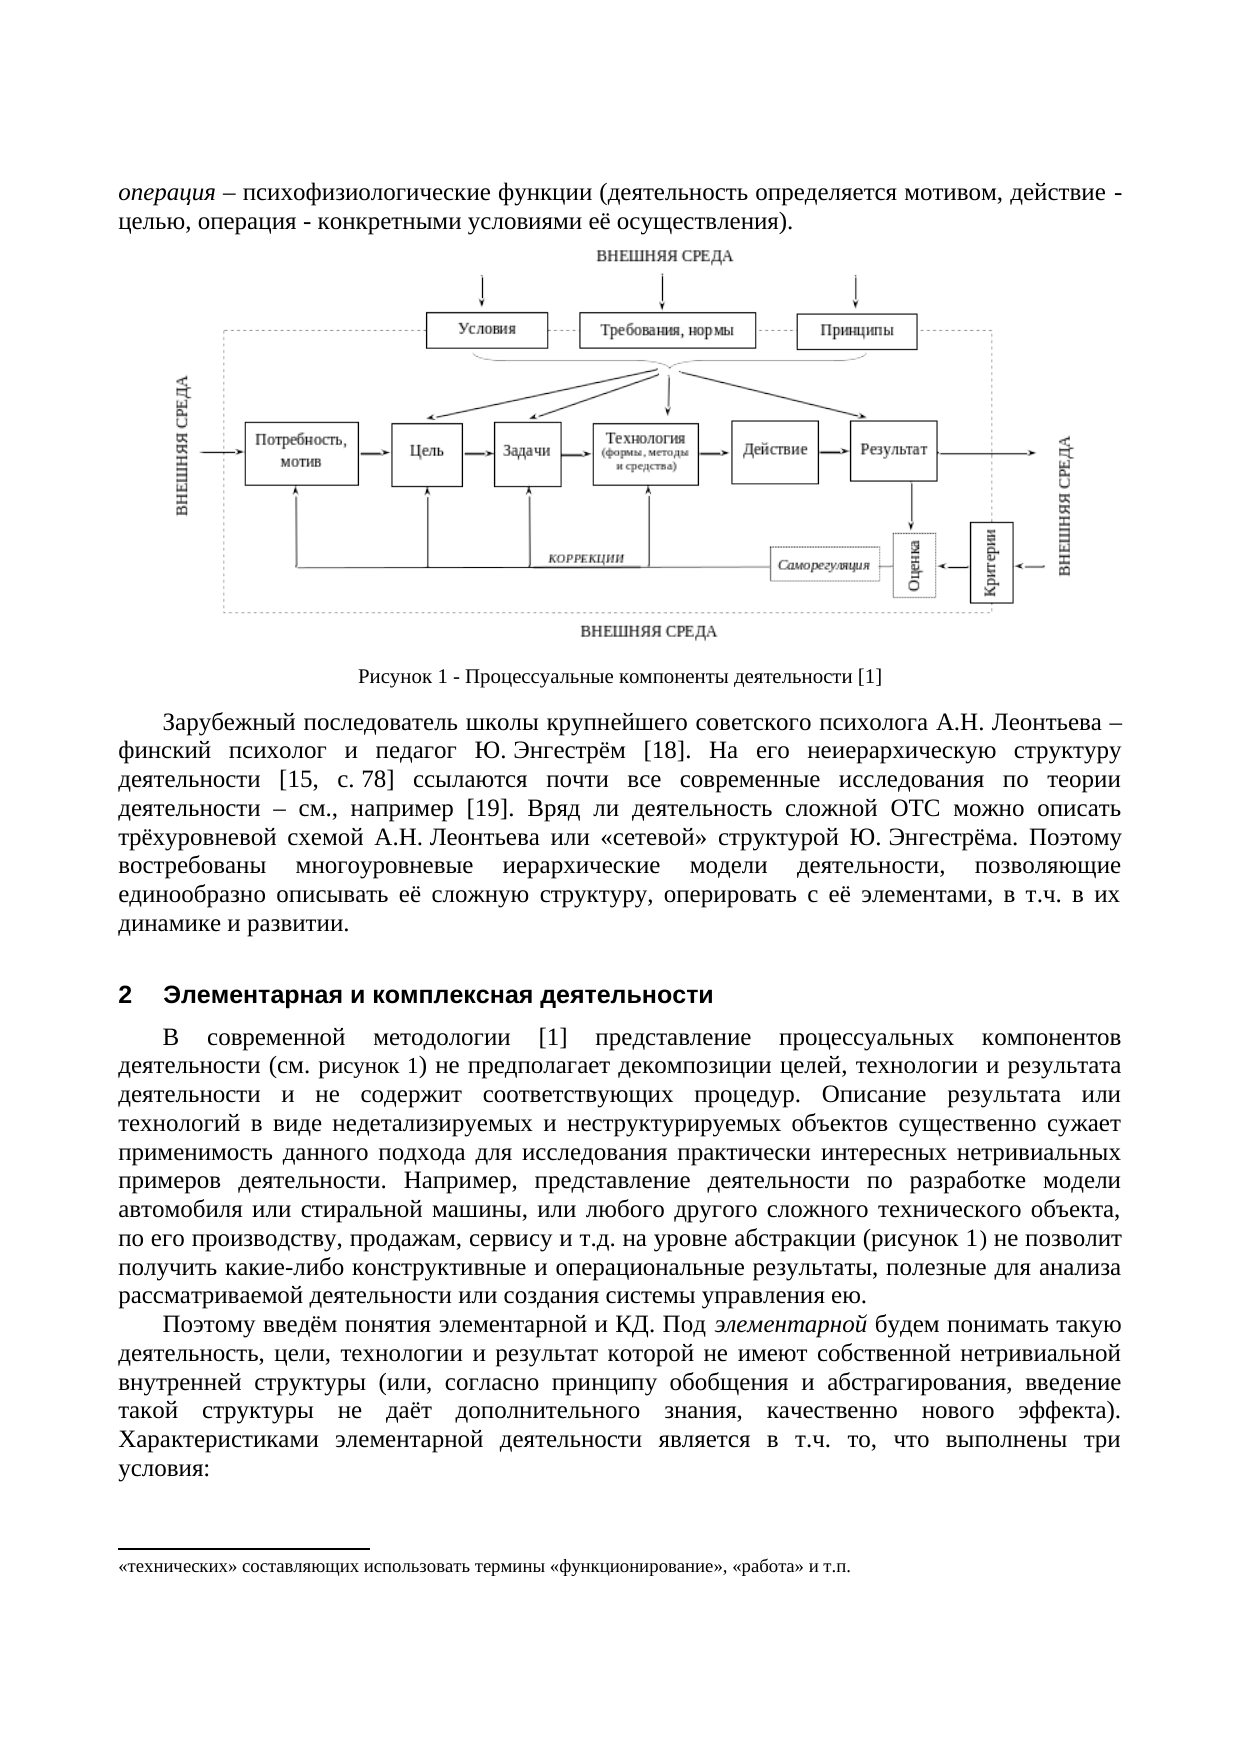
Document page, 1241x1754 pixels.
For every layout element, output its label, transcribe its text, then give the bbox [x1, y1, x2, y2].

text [118, 177, 1122, 235]
text Зарубежный последователь школы крупнейшего советского психолога А.Н. Леонтьева – финский психолог и педагог Ю. Энгестрём [18]. На его неиерархическую структуру деятельности [15, с. 78] ссылаются почти все современные исследования по теории деятельности – см., например [19]. Вряд ли деятельность сложной ОТС можно описать трёхуровневой схемой А.Н. Леонтьева или «сетевой» структурой Ю. Энгестрёма. Поэтому востребованы многоуровневые иерархические модели деятельности, позволяющие единообразно описывать её сложную структуру, оперировать с её элементами, в т.ч. в их динамике и развитии. [118, 707, 1122, 937]
text Рисунок 1 - Процессуальные компоненты деятельности [1] [118, 664, 1122, 688]
text 2 Элементарная и комплексная деятельности [118, 981, 1122, 1009]
text В современной методологии [1] представление процессуальных компонентов деятельности (см. рисунок 1) не предполагает декомпозиции целей, технологии и результата деятельности и не содержит соответствующих процедур. Описание результата или технологий в виде недетализируемых и неструктурируемых объектов существенно сужает применимость данного подхода для исследования практически интересных нетривиальных примеров деятельности. Например, представление деятельности по разработке модели автомобиля или стиральной машины, или любого другого сложного технического объекта, по его производству, продажам, сервису и т.д. на уровне абстракции (рисунок 1) не позволит получить какие-либо конструктивные и операциональные результаты, полезные для анализа рассматриваемой деятельности или создания системы управления ею. [118, 1022, 1122, 1309]
text Поэтому введём понятия элементарной и КД. Под элементарной будем понимать такую деятельность, цели, технологии и результат которой не имеют собственной нетривиальной внутренней структуры (или, согласно принципу обобщения и абстрагирования, введение такой структуры не даёт дополнительного знания, качественно нового эффекта). Характеристиками элементарной деятельности является в т.ч. то, что выполнены три условия: [118, 1309, 1122, 1482]
